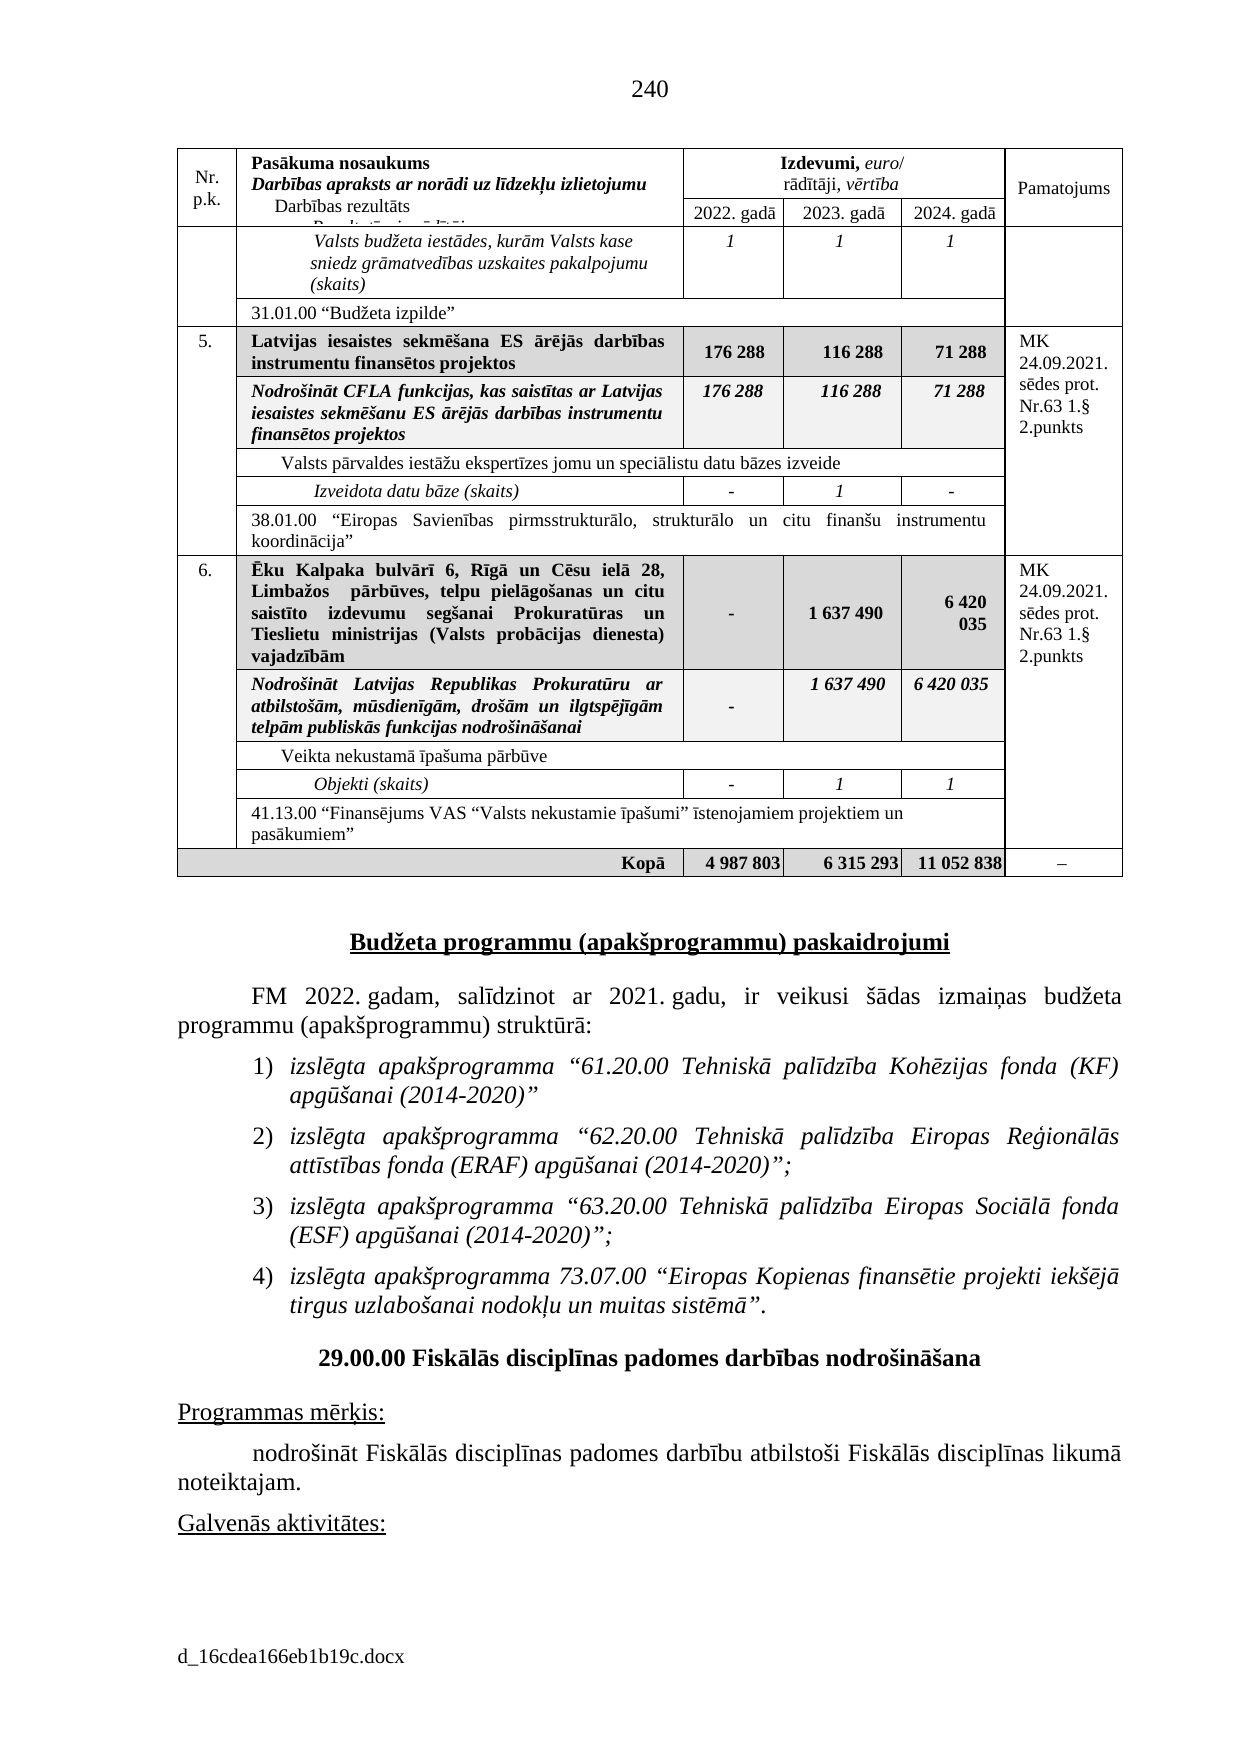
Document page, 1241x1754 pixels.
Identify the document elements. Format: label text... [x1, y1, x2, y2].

table_cell 1 [902, 770, 1004, 798]
table_cell – [1006, 849, 1122, 876]
table_cell 1 637 490 [784, 670, 901, 741]
text nodrošināt Fiskālās disciplīnas padomes darbību atbilstoši Fiskālās disciplīnas likumā noteiktajam. [177, 1438, 1122, 1496]
table_cell 1 [902, 227, 1004, 298]
text Budžeta programmu (apakšprogrammu) paskaidrojumi [177, 927, 1122, 956]
table_cell - [684, 670, 783, 741]
table_cell 2023. gadā [784, 199, 901, 226]
list izslēgta apakšprogramma “61.20.00 Tehniskā palīdzība Kohēzijas fonda (KF) apgūšanai (2014-2020)” [252, 1051, 1122, 1108]
table_cell 1 637 490 [784, 556, 901, 669]
table_cell 2024. gadā [902, 199, 1004, 226]
list izslēgta apakšprogramma “63.20.00 Tehniskā palīdzība Eiropas Sociālā fonda (ESF) apgūšanai (2014-2020)”; [252, 1191, 1122, 1248]
table_cell 1 [784, 770, 901, 798]
table_cell - [902, 477, 1004, 504]
text FM 2022. gadam, salīdzinot ar 2021. gadu, ir veikusi šādas izmaiņas budžeta programmu (apakšprogrammu) struktūrā: [177, 981, 1122, 1038]
table_cell 176 288 [684, 377, 783, 448]
table_cell 116 288 [784, 327, 901, 376]
table_header Nr. p.k. [178, 149, 236, 226]
table_cell - [684, 556, 783, 669]
text 29.00.00 Fiskālās disciplīnas padomes darbības nodrošināšana [177, 1343, 1122, 1372]
table_cell 11 052 838 [902, 849, 1004, 876]
table_cell 176 288 [684, 327, 783, 376]
table_cell 1 [684, 227, 783, 298]
table_cell Valsts pārvaldes iestāžu ekspertīzes jomu un speciālistu datu bāzes izveide [237, 449, 1004, 476]
table_header Pamatojums [1006, 149, 1122, 226]
table_cell Nodrošināt CFLA funkcijas, kas saistītas ar Latvijas iesaistes sekmēšanu ES ārējās darbības instrumentu finansētos projektos [237, 377, 683, 448]
table_cell 71 288 [902, 327, 1004, 376]
table_cell Latvijas iesaistes sekmēšana ES ārējās darbības instrumentu finansētos projektos [237, 327, 683, 376]
text Programmas mērķis: [177, 1397, 1122, 1426]
table_cell MK 24.09.2021. sēdes prot. Nr.63 1.§ 2.punkts [1006, 556, 1122, 848]
table_cell 2022. gadā [684, 199, 783, 226]
table_cell 6 420 035 [902, 556, 1004, 669]
list izslēgta apakšprogramma 73.07.00 “Eiropas Kopienas finansētie projekti iekšējā tirgus uzlabošanai nodokļu un muitas sistēmā”. [252, 1261, 1122, 1318]
table_cell - [684, 770, 783, 798]
table_cell Nodrošināt Latvijas Republikas Prokuratūru ar atbilstošām, mūsdienīgām, drošām un ilgtspējīgām telpām publiskās funkcijas nodrošināšanai [237, 670, 683, 741]
text Galvenās aktivitātes: [177, 1508, 1122, 1537]
table_cell 5. [178, 327, 236, 554]
table_header Pasākuma nosaukums Darbības apraksts ar norādi uz līdzekļu izlietojumu Darbības rezultāts Rezultatīvais rādītājs Programmas (apakšprogrammas) kods un nosaukums [237, 149, 683, 226]
table_cell Valsts budžeta iestādes, kurām Valsts kase sniedz grāmatvedības uzskaites pakalpojumu (skaits) [237, 227, 683, 298]
table_cell 1 [784, 477, 901, 504]
table_cell Kopā [178, 849, 683, 876]
table_cell 6. [178, 556, 236, 848]
table_cell MK 24.09.2021. sēdes prot. Nr.63 1.§ 2.punkts [1006, 327, 1122, 554]
table_cell Veikta nekustamā īpašuma pārbūve [237, 742, 1004, 769]
table_cell 41.13.00 “Finansējums VAS “Valsts nekustamie īpašumi” īstenojamiem projektiem un pasākumiem” [237, 799, 1004, 848]
table_header Izdevumi, euro/ rādītāji, vērtība [684, 149, 1004, 198]
table_cell 116 288 [784, 377, 901, 448]
list izslēgta apakšprogramma “62.20.00 Tehniskā palīdzība Eiropas Reģionālās attīstības fonda (ERAF) apgūšanai (2014-2020)”; [252, 1121, 1122, 1178]
table_cell Izveidota datu bāze (skaits) [237, 477, 683, 504]
table_cell 38.01.00 “Eiropas Savienības pirmsstrukturālo, strukturālo un citu finanšu instrumentu koordinācija” [237, 506, 1004, 554]
table_cell 6 420 035 [902, 670, 1004, 741]
table_cell 4 987 803 [684, 849, 783, 876]
table_cell - [684, 477, 783, 504]
table_cell 6 315 293 [784, 849, 901, 876]
table_cell 71 288 [902, 377, 1004, 448]
table_cell Objekti (skaits) [237, 770, 683, 798]
table_cell Ēku Kalpaka bulvārī 6, Rīgā un Cēsu ielā 28, Limbažos pārbūves, telpu pielāgošanas un citu saistīto izdevumu segšanai Prokuratūras un Tieslietu ministrijas (Valsts probācijas dienesta) vajadzībām [237, 556, 683, 669]
table_cell 1 [784, 227, 901, 298]
table_cell 31.01.00 “Budžeta izpilde” [237, 299, 1004, 326]
